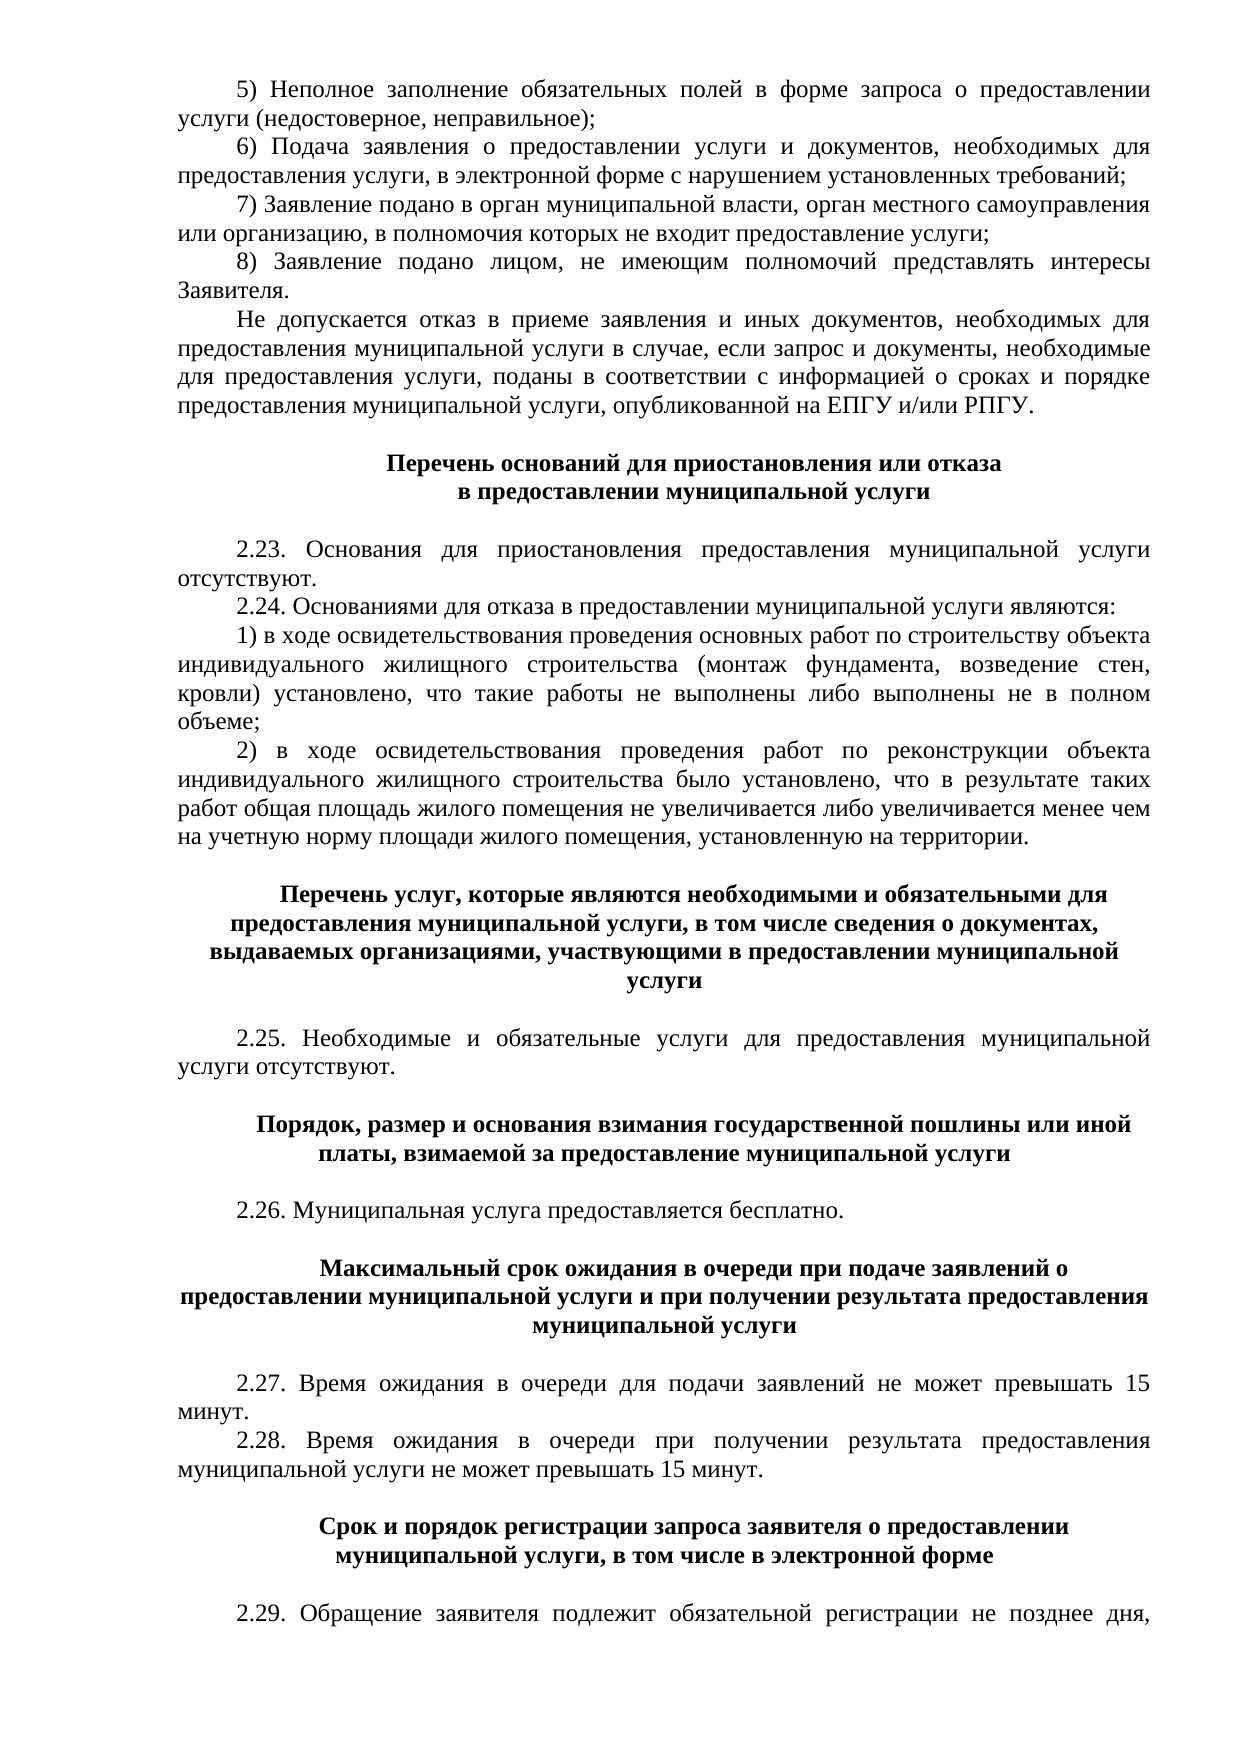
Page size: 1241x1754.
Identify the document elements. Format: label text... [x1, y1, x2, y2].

text 2.25. Необходимые и обязательные услуги для предоставления муниципальной услуги отсутствуют. [177, 1023, 1152, 1080]
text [177, 1598, 1152, 1626]
text 2.26. Муниципальная услуга предоставляется бесплатно. [177, 1195, 1152, 1224]
text Срок и порядок регистрации запроса заявителя о предоставлении муниципальной услуги, в том числе в электронной форме [177, 1511, 1152, 1569]
text 2.24. Основаниями для отказа в предоставлении муниципальной услуги являются: [177, 591, 1152, 620]
text Порядок, размер и основания взимания государственной пошлины или иной платы, взимаемой за предоставление муниципальной услуги [177, 1109, 1152, 1166]
text Перечень оснований для приостановления или отказа [177, 448, 1152, 476]
text 6) Подача заявления о предоставлении услуги и документов, необходимых для предоставления услуги, в электронной форме с нарушением установленных требований; [177, 131, 1152, 189]
text 2.23. Основания для приостановления предоставления муниципальной услуги отсутствуют. [177, 534, 1152, 591]
text в предоставлении муниципальной услуги [177, 476, 1152, 505]
text 2.27. Время ожидания в очереди для подачи заявлений не может превышать 15 минут. [177, 1368, 1152, 1425]
text 5) Неполное заполнение обязательных полей в форме запроса о предоставлении услуги (недостоверное, неправильное); [177, 74, 1152, 131]
text Максимальный срок ожидания в очереди при подаче заявлений о предоставлении муниципальной услуги и при получении результата предоставления муниципальной услуги [177, 1253, 1152, 1339]
text 7) Заявление подано в орган муниципальной власти, орган местного самоуправления или организацию, в полномочия которых не входит предоставление услуги; [177, 189, 1152, 246]
text 1) в ходе освидетельствования проведения основных работ по строительству объекта индивидуального жилищного строительства (монтаж фундамента, возведение стен, кровли) установлено, что такие работы не выполнены либо выполнены не в полном объеме; [177, 620, 1152, 735]
text 2) в ходе освидетельствования проведения работ по реконструкции объекта индивидуального жилищного строительства было установлено, что в результате таких работ общая площадь жилого помещения не увеличивается либо увеличивается менее чем на учетную норму площади жилого помещения, установленную на территории. [177, 735, 1152, 850]
text Не допускается отказ в приеме заявления и иных документов, необходимых для предоставления муниципальной услуги в случае, если запрос и документы, необходимые для предоставления услуги, поданы в соответствии с информацией о сроках и порядке предоставления муниципальной услуги, опубликованной на ЕПГУ и/или РПГУ. [177, 304, 1152, 419]
text Перечень услуг, которые являются необходимыми и обязательными для предоставления муниципальной услуги, в том числе сведения о документах, выдаваемых организациями, участвующими в предоставлении муниципальной услуги [177, 879, 1152, 994]
text 2.28. Время ожидания в очереди при получении результата предоставления муниципальной услуги не может превышать 15 минут. [177, 1425, 1152, 1483]
text 8) Заявление подано лицом, не имеющим полномочий представлять интересы Заявителя. [177, 246, 1152, 304]
